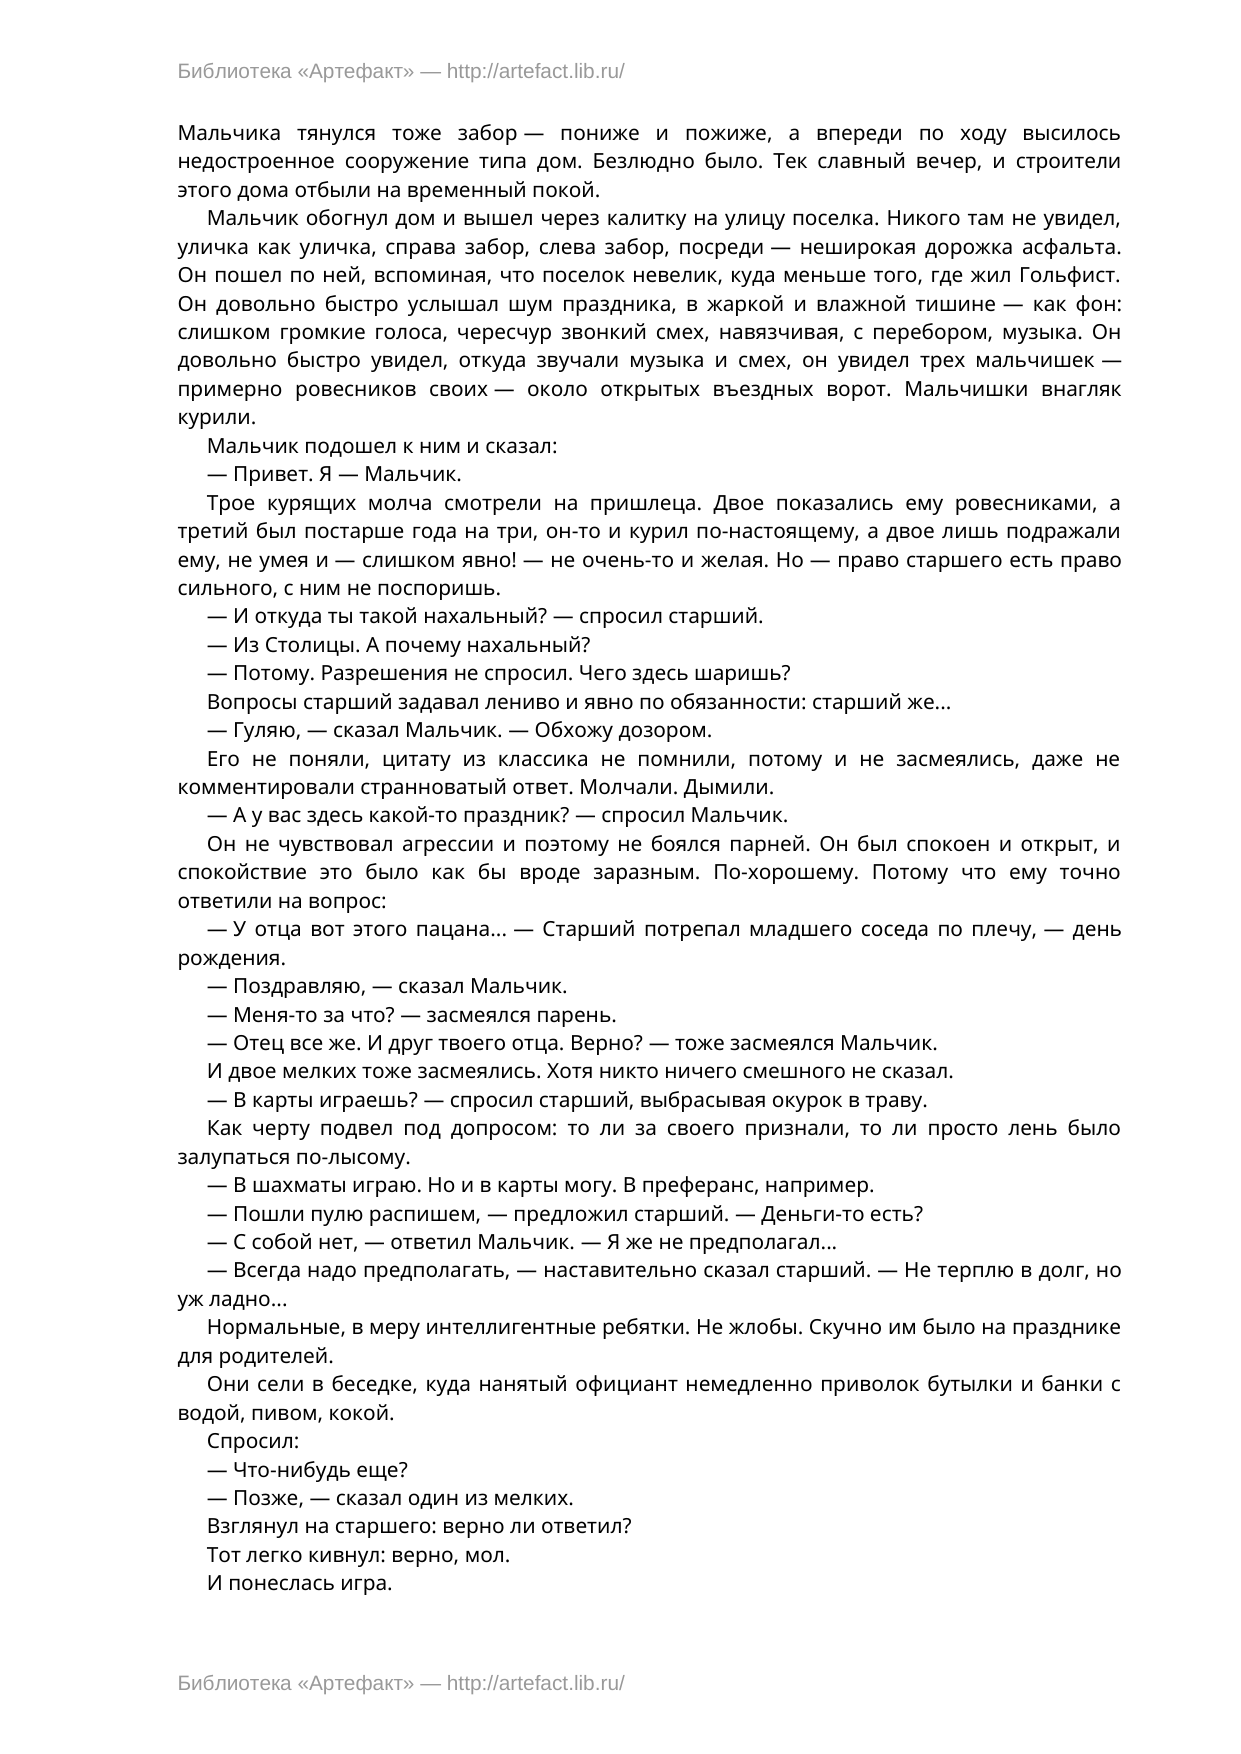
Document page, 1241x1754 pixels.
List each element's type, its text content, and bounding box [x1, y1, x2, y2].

text — Отец все же. И друг твоего отца. Верно? — тоже засмеялся Мальчик. [177, 1028, 1122, 1057]
text Вопросы старший задавал лениво и явно по обязанности: старший же... [177, 687, 1122, 715]
text — И откуда ты такой нахальный? — спросил старший. [177, 602, 1122, 630]
text Они сели в беседке, куда нанятый официант немедленно приволок бутылки и банки с водой, пивом, кокой. [177, 1369, 1122, 1426]
text Трое курящих молча смотрели на пришлеца. Двое показались ему ровесниками, а третий был постарше года на три, он-то и курил по-настоящему, а двое лишь подражали ему, не умея и — слишком явно! — не очень-то и желая. Но — право старшего есть право сильного, с ним не поспоришь. [177, 488, 1122, 602]
text — Привет. Я — Мальчик. [177, 459, 1122, 488]
text Он не чувствовал агрессии и поэтому не боялся парней. Он был спокоен и открыт, и спокойствие это было как бы вроде заразным. По-хорошему. Потому что ему точно ответили на вопрос: [177, 829, 1122, 914]
text Его не поняли, цитату из классика не помнили, потому и не засмеялись, даже не комментировали странноватый ответ. Молчали. Дымили. [177, 744, 1122, 801]
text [177, 118, 1122, 203]
text Взглянул на старшего: верно ли ответил? [177, 1512, 1122, 1540]
text Мальчик обогнул дом и вышел через калитку на улицу поселка. Никого там не увидел, уличка как уличка, справа забор, слева забор, посреди — неширокая дорожка асфальта. Он пошел по ней, вспоминая, что поселок невелик, куда меньше того, где жил Гольфист. Он довольно быстро услышал шум праздника, в жаркой и влажной тишине — как фон: слишком громкие голоса, чересчур звонкий смех, навязчивая, с перебором, музыка. Он довольно быстро увидел, откуда звучали музыка и смех, он увидел трех мальчишек — примерно ровесников своих — около открытых въездных ворот. Мальчишки внагляк курили. [177, 203, 1122, 431]
text И двое мелких тоже засмеялись. Хотя никто ничего смешного не сказал. [177, 1057, 1122, 1085]
text Спросил: [177, 1426, 1122, 1455]
text Нормальные, в меру интеллигентные ребятки. Не жлобы. Скучно им было на празднике для родителей. [177, 1312, 1122, 1369]
text — А у вас здесь какой-то праздник? — спросил Мальчик. [177, 801, 1122, 829]
text — Что-нибудь еще? [177, 1455, 1122, 1483]
text Как черту подвел под допросом: то ли за своего признали, то ли просто лень было залупаться по-лысому. [177, 1113, 1122, 1170]
text — Меня-то за что? — засмеялся парень. [177, 1000, 1122, 1028]
text — Гуляю, — сказал Мальчик. — Обхожу дозором. [177, 715, 1122, 744]
text И понеслась игра. [177, 1568, 1122, 1597]
text — Пошли пулю распишем, — предложил старший. — Деньги-то есть? [177, 1199, 1122, 1227]
text — Из Столицы. А почему нахальный? [177, 630, 1122, 658]
text — Поздравляю, — сказал Мальчик. [177, 971, 1122, 1000]
text — Всегда надо предполагать, — наставительно сказал старший. — Не терплю в долг, но уж ладно... [177, 1256, 1122, 1312]
text Мальчик подошел к ним и сказал: [177, 431, 1122, 459]
text — В карты играешь? — спросил старший, выбрасывая окурок в траву. [177, 1085, 1122, 1113]
text — В шахматы играю. Но и в карты могу. В преферанс, например. [177, 1170, 1122, 1199]
text — У отца вот этого пацана... — Старший потрепал младшего соседа по плечу, — день рождения. [177, 914, 1122, 971]
text — Потому. Разрешения не спросил. Чего здесь шаришь? [177, 658, 1122, 687]
text — С собой нет, — ответил Мальчик. — Я же не предполагал... [177, 1227, 1122, 1256]
text — Позже, — сказал один из мелких. [177, 1483, 1122, 1512]
text Тот легко кивнул: верно, мол. [177, 1540, 1122, 1568]
